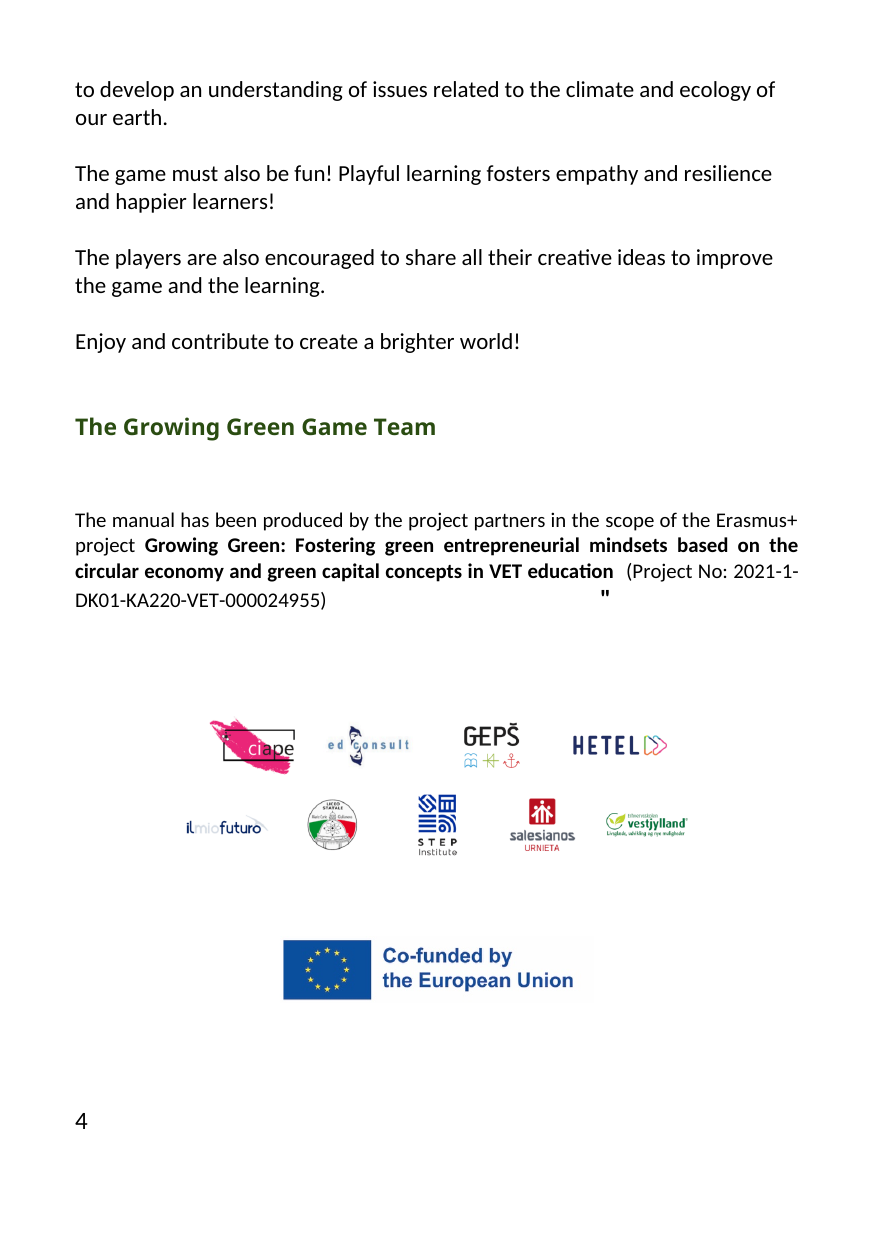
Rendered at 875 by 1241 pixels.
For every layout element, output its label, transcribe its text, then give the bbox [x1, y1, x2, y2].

text The game must also be fun! Playful learning fosters empathy and resilience and happier learners! [75, 159, 799, 215]
text Enjoy and contribute to create a brighter world! [75, 327, 799, 355]
text The Growing Green Game Team [75, 411, 799, 442]
text The players are also encouraged to share all their creative ideas to improve the game and the learning. [75, 243, 799, 299]
picture [279, 936, 595, 1003]
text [75, 75, 799, 131]
text The manual has been produced by the project partners in the scope of the Erasmus+ project Growing Green: Fostering green entrepreneurial mindsets based on the circular economy and green capital concepts in VET education (Project No: 2021-1-DK01-KA220-VET-000024955) " [75, 507, 799, 644]
picture [182, 705, 692, 876]
